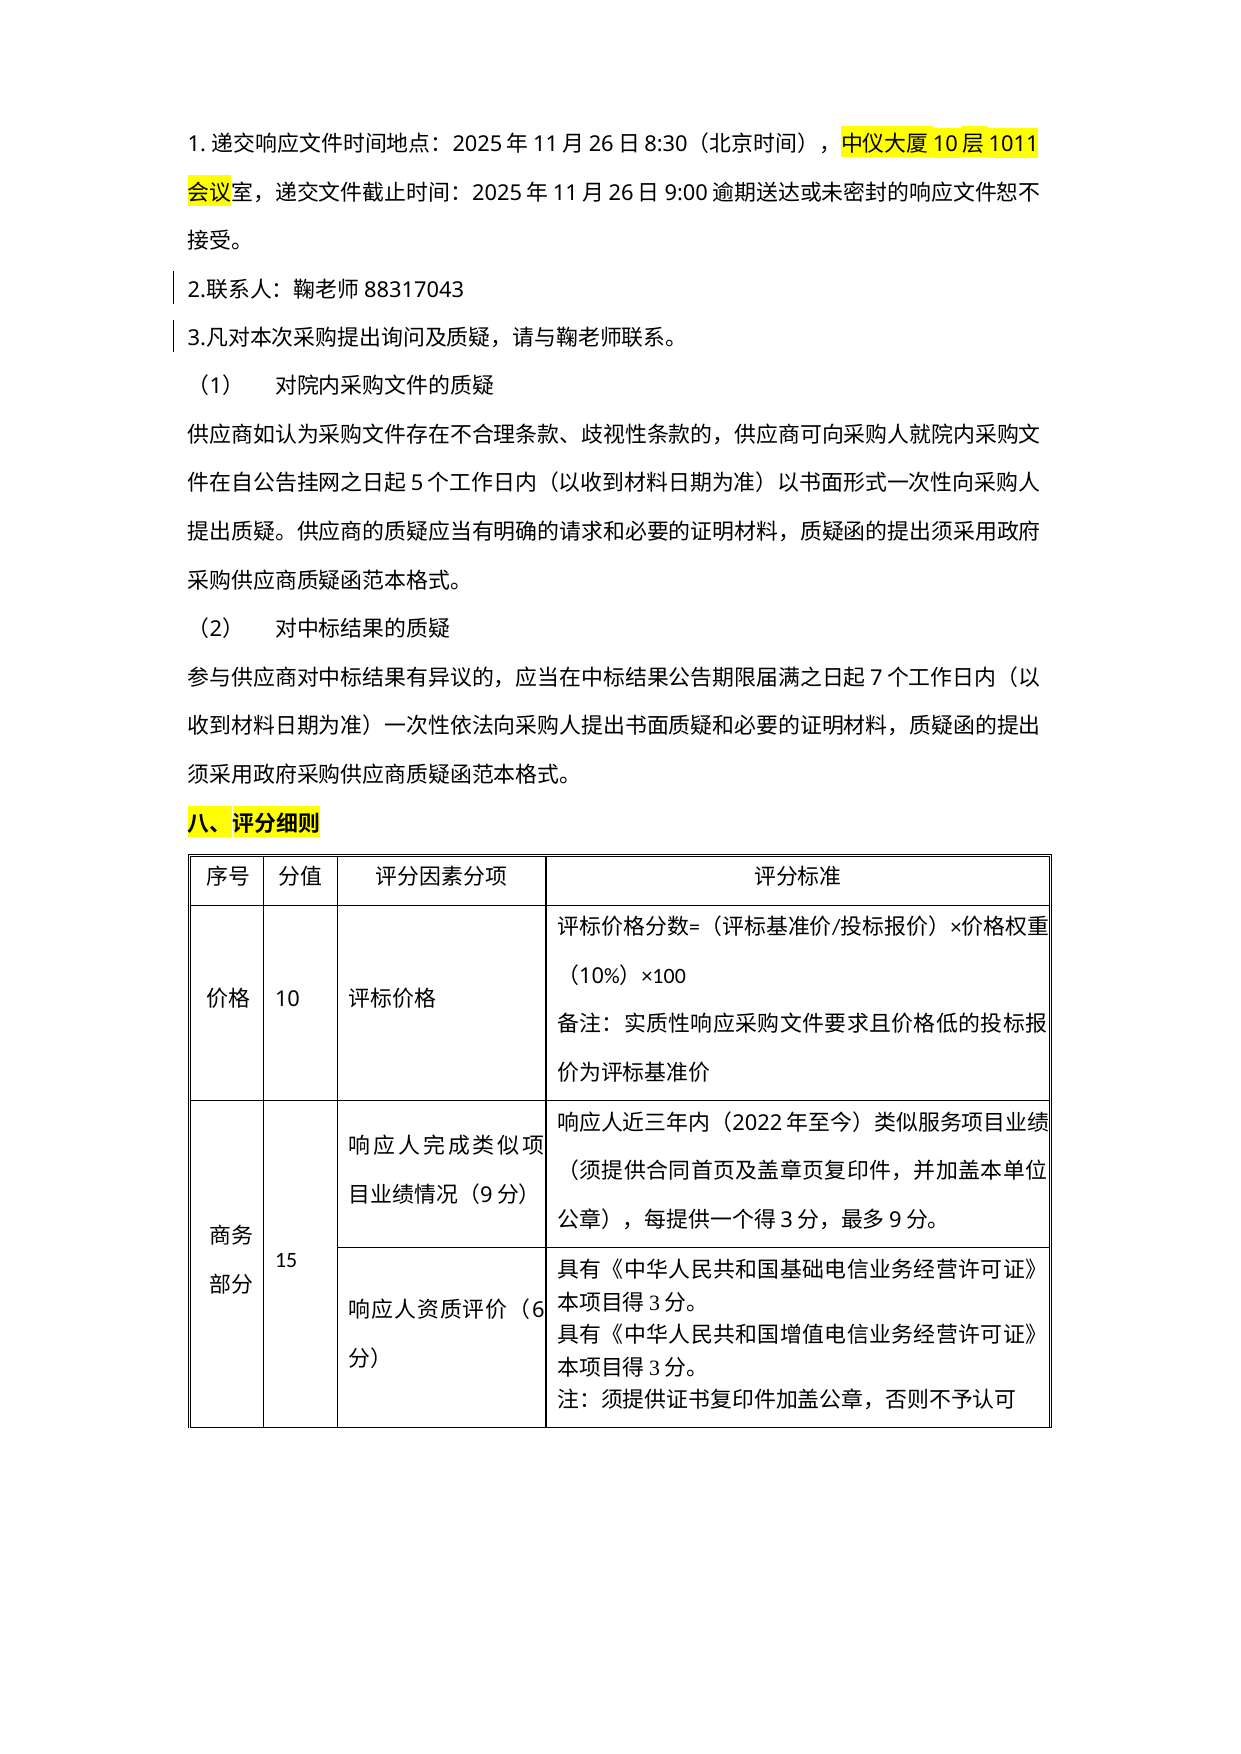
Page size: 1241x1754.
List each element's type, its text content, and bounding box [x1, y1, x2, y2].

text 2.联系人：鞠老师 88317043 [187, 271, 1053, 304]
table_header 序号 [191, 857, 263, 905]
text （1） 对院内采购文件的质疑 [187, 368, 1053, 401]
text （2） 对中标结果的质疑 [187, 611, 1053, 643]
text 参与供应商对中标结果有异议的，应当在中标结果公告期限届满之日起7个工作日内（以收到材料日期为准）一次性依法向采购人提出书面质疑和必要的证明材料，质疑函的提出须采用政府采购供应商质疑函范本格式。 [187, 659, 1053, 789]
table_cell 具有《中华人民共和国基础电信业务经营许可证》本项目得3分。 具有《中华人民共和国增值电信业务经营许可证》本项目得3分。 注：须提供证书复印件加盖公章，否则不予认可 [547, 1248, 1049, 1427]
text 供应商如认为采购文件存在不合理条款、歧视性条款的，供应商可向采购人就院内采购文件在自公告挂网之日起5个工作日内（以收到材料日期为准）以书面形式一次性向采购人提出质疑。供应商的质疑应当有明确的请求和必要的证明材料，质疑函的提出须采用政府采购供应商质疑函范本格式。 [187, 416, 1053, 595]
table_cell 响应人近三年内（2022年至今）类似服务项目业绩（须提供合同首页及盖章页复印件，并加盖本单位公章），每提供一个得3分，最多9分。 [547, 1101, 1049, 1247]
table_header 分值 [264, 857, 337, 905]
table_header 评分标准 [547, 857, 1049, 905]
table_cell 价格 [191, 906, 263, 1099]
table_cell 响应人资质评价（6分） [338, 1248, 545, 1427]
table_cell 商务部分 [191, 1101, 263, 1427]
table_header 评分因素分项 [338, 857, 545, 905]
list 评分细则 [187, 805, 1053, 838]
text 1. 递交响应文件时间地点：2025年11月26日8:30（北京时间），中仪大厦10层1011会议室，递交文件截止时间：2025年11月26日 9:00逾期送达或未密封的响应文件恕不接受。 [187, 126, 1053, 256]
table_cell 10 [264, 906, 337, 1099]
table_cell 15 [264, 1101, 337, 1427]
table_cell 评标价格 [338, 906, 545, 1099]
table_cell 评标价格分数=（评标基准价/投标报价）×价格权重（10%）×100 备注：实质性响应采购文件要求且价格低的投标报价为评标基准价 [547, 906, 1049, 1099]
text 3.凡对本次采购提出询问及质疑，请与鞠老师联系。 [187, 320, 1053, 352]
table_cell 响应人完成类似项目业绩情况（9分） [338, 1101, 545, 1247]
